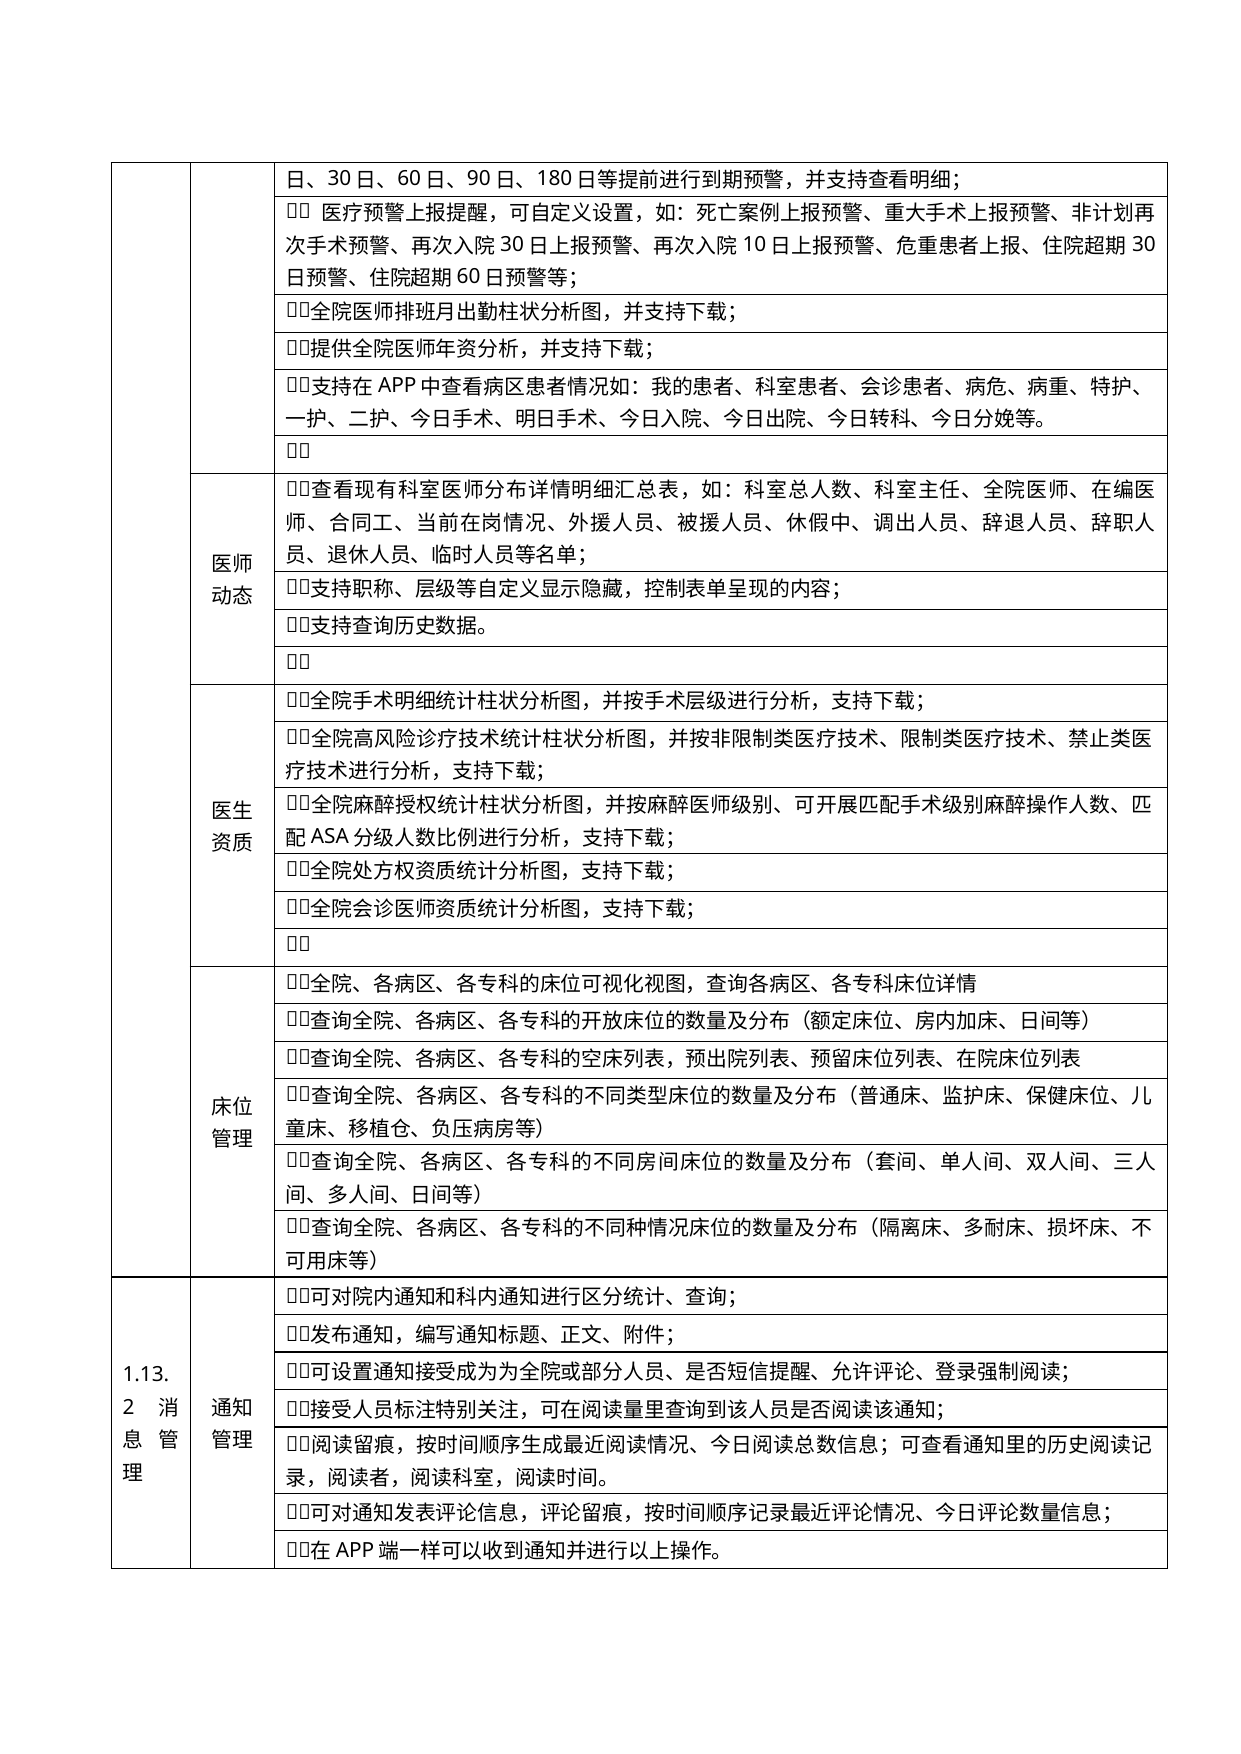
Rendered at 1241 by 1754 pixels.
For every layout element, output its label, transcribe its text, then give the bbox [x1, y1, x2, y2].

table_cell 接受人员标注特别关注，可在阅读量里查询到该人员是否阅读该通知； [275, 1390, 1167, 1426]
table_cell 查询全院、各病区、各专科的不同类型床位的数量及分布（普通床、监护床、保健床位、儿童床、移植仓、负压病房等） [275, 1079, 1167, 1144]
table_cell 提供全院医师年资分析，并支持下载； [275, 333, 1167, 369]
table_cell 支持在APP中查看病区患者情况如：我的患者、科室患者、会诊患者、病危、病重、特护、一护、二护、今日手术、明日手术、今日入院、今日出院、今日转科、今日分娩等。 [275, 370, 1167, 435]
table_cell 全院麻醉授权统计柱状分析图，并按麻醉医师级别、可开展匹配手术级别麻醉操作人数、匹配ASA分级人数比例进行分析，支持下载； [275, 788, 1167, 853]
table_cell  [275, 929, 1167, 966]
table_cell 医师动态 [191, 474, 274, 684]
table_cell 医生资质 [191, 685, 274, 966]
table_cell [275, 163, 1167, 196]
table_cell  医疗预警上报提醒，可自定义设置，如：死亡案例上报预警、重大手术上报预警、非计划再次手术预警、再次入院30日上报预警、再次入院10日上报预警、危重患者上报、住院超期30日预警、住院超期60日预警等； [275, 197, 1167, 294]
table_cell 全院处方权资质统计分析图，支持下载； [275, 854, 1167, 891]
table_cell 全院高风险诊疗技术统计柱状分析图，并按非限制类医疗技术、限制类医疗技术、禁止类医疗技术进行分析，支持下载； [275, 722, 1167, 787]
table_cell 1.13.2 消息管理 [112, 1278, 190, 1567]
table_cell 查询全院、各病区、各专科的开放床位的数量及分布（额定床位、房内加床、日间等） [275, 1004, 1167, 1041]
table_cell 可设置通知接受成为为全院或部分人员、是否短信提醒、允许评论、登录强制阅读； [275, 1353, 1167, 1389]
table_cell 通知管理 [191, 1278, 274, 1567]
table_cell 阅读留痕，按时间顺序生成最近阅读情况、今日阅读总数信息；可查看通知里的历史阅读记录，阅读者，阅读科室，阅读时间。 [275, 1428, 1167, 1492]
table_cell 全院医师排班月出勤柱状分析图，并支持下载； [275, 295, 1167, 332]
table_cell 可对院内通知和科内通知进行区分统计、查询； [275, 1278, 1167, 1314]
table_cell 查看现有科室医师分布详情明细汇总表，如：科室总人数、科室主任、全院医师、在编医师、合同工、当前在岗情况、外援人员、被援人员、休假中、调出人员、辞退人员、辞职人员、退休人员、临时人员等名单； [275, 474, 1167, 571]
table_cell 床位管理 [191, 967, 274, 1276]
table_cell 支持查询历史数据。 [275, 610, 1167, 646]
table_cell  [275, 647, 1167, 684]
table_cell 支持职称、层级等自定义显示隐藏，控制表单呈现的内容； [275, 572, 1167, 609]
table_cell 查询全院、各病区、各专科的不同种情况床位的数量及分布（隔离床、多耐床、损坏床、不可用床等） [275, 1211, 1167, 1276]
table_cell  [275, 436, 1167, 473]
table_cell 全院、各病区、各专科的床位可视化视图，查询各病区、各专科床位详情 [275, 967, 1167, 1003]
table_cell 查询全院、各病区、各专科的空床列表，预出院列表、预留床位列表、在院床位列表 [275, 1042, 1167, 1078]
table_cell 可对通知发表评论信息，评论留痕，按时间顺序记录最近评论情况、今日评论数量信息； [275, 1494, 1167, 1530]
table_cell 查询全院、各病区、各专科的不同房间床位的数量及分布（套间、单人间、双人间、三人间、多人间、日间等） [275, 1145, 1167, 1210]
table_cell 发布通知，编写通知标题、正文、附件； [275, 1315, 1167, 1351]
table_cell 全院会诊医师资质统计分析图，支持下载； [275, 892, 1167, 928]
table_cell 全院手术明细统计柱状分析图，并按手术层级进行分析，支持下载； [275, 685, 1167, 721]
table_cell 在APP端一样可以收到通知并进行以上操作。 [275, 1531, 1167, 1567]
